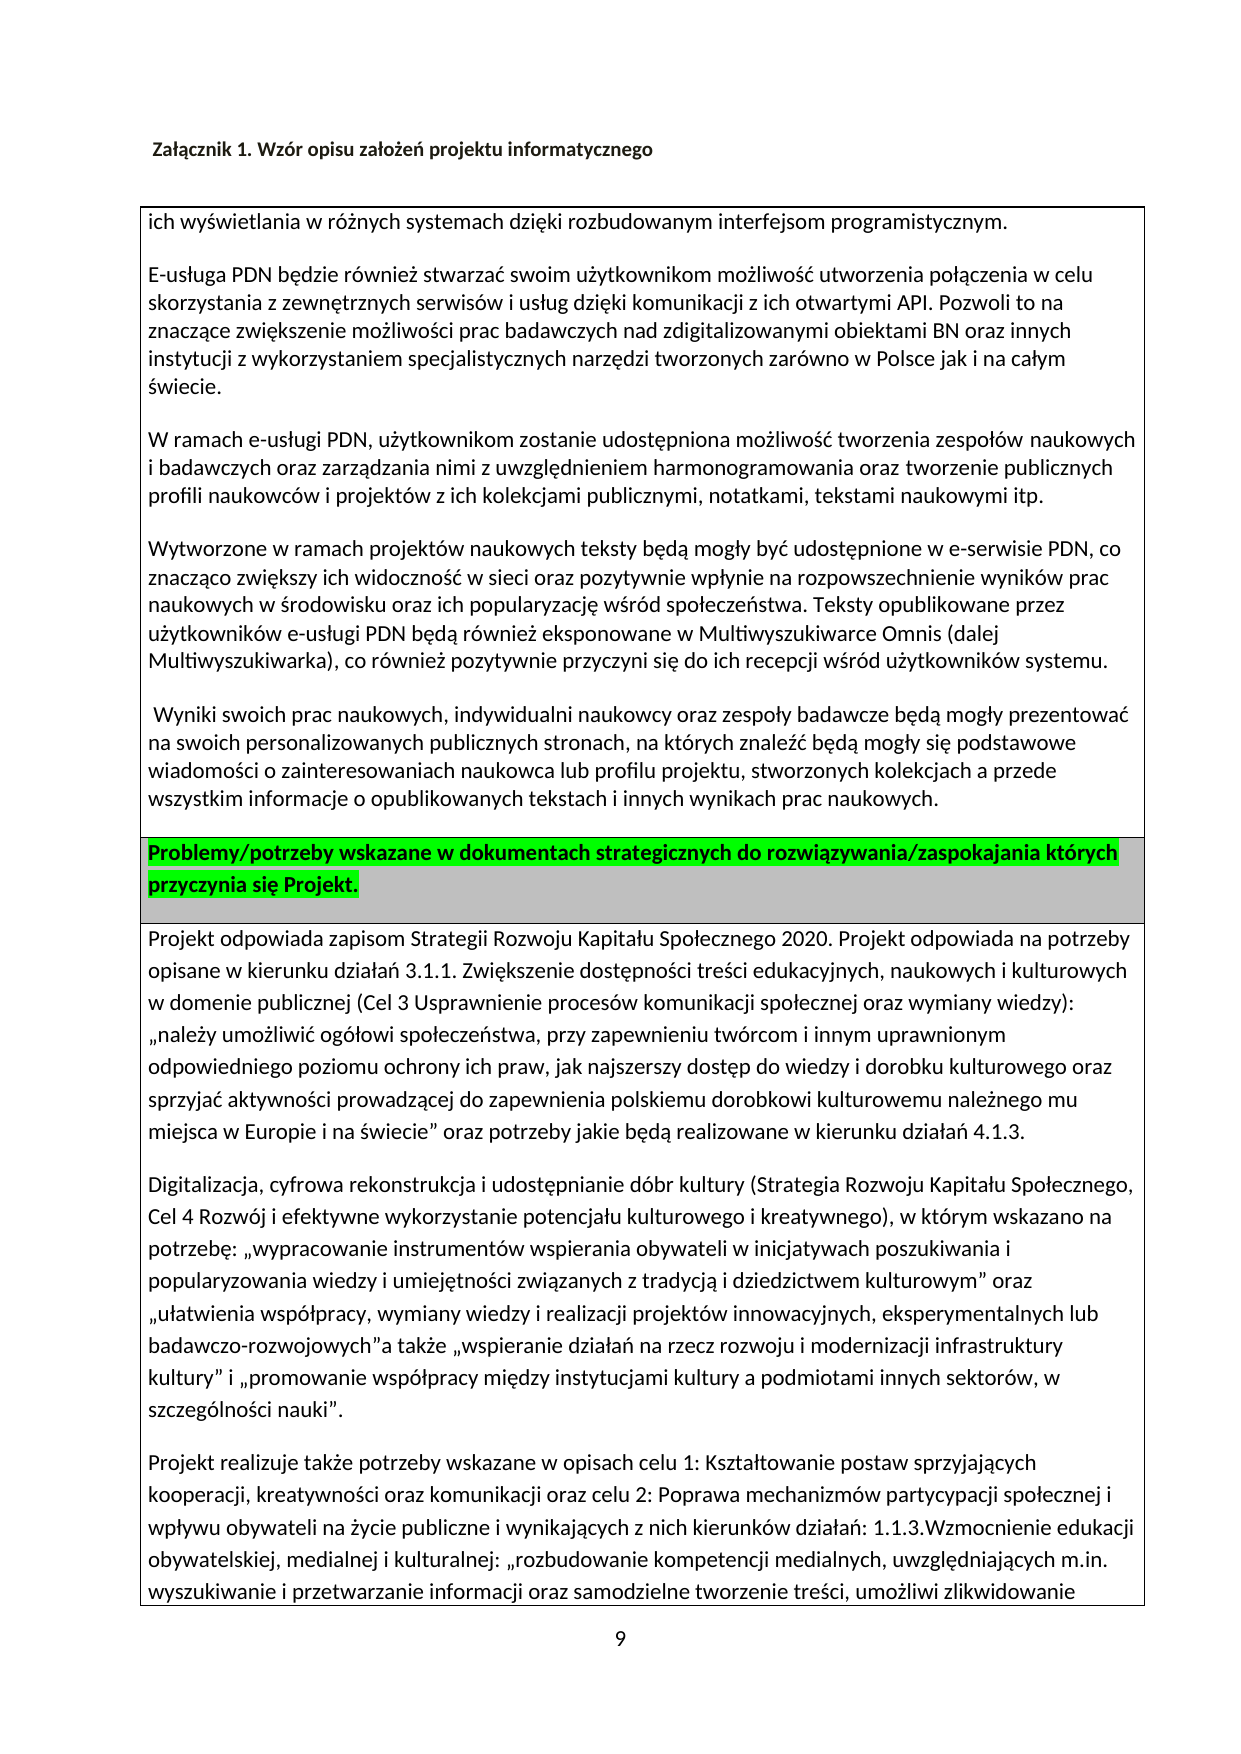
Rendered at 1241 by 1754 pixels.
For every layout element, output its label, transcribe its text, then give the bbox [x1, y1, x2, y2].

table_cell Problemy/potrzeby wskazane w dokumentach strategicznych do rozwiązywania/zaspokajania których przyczynia się Projekt. [141, 838, 1144, 923]
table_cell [141, 208, 1144, 837]
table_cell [141, 924, 1144, 1605]
